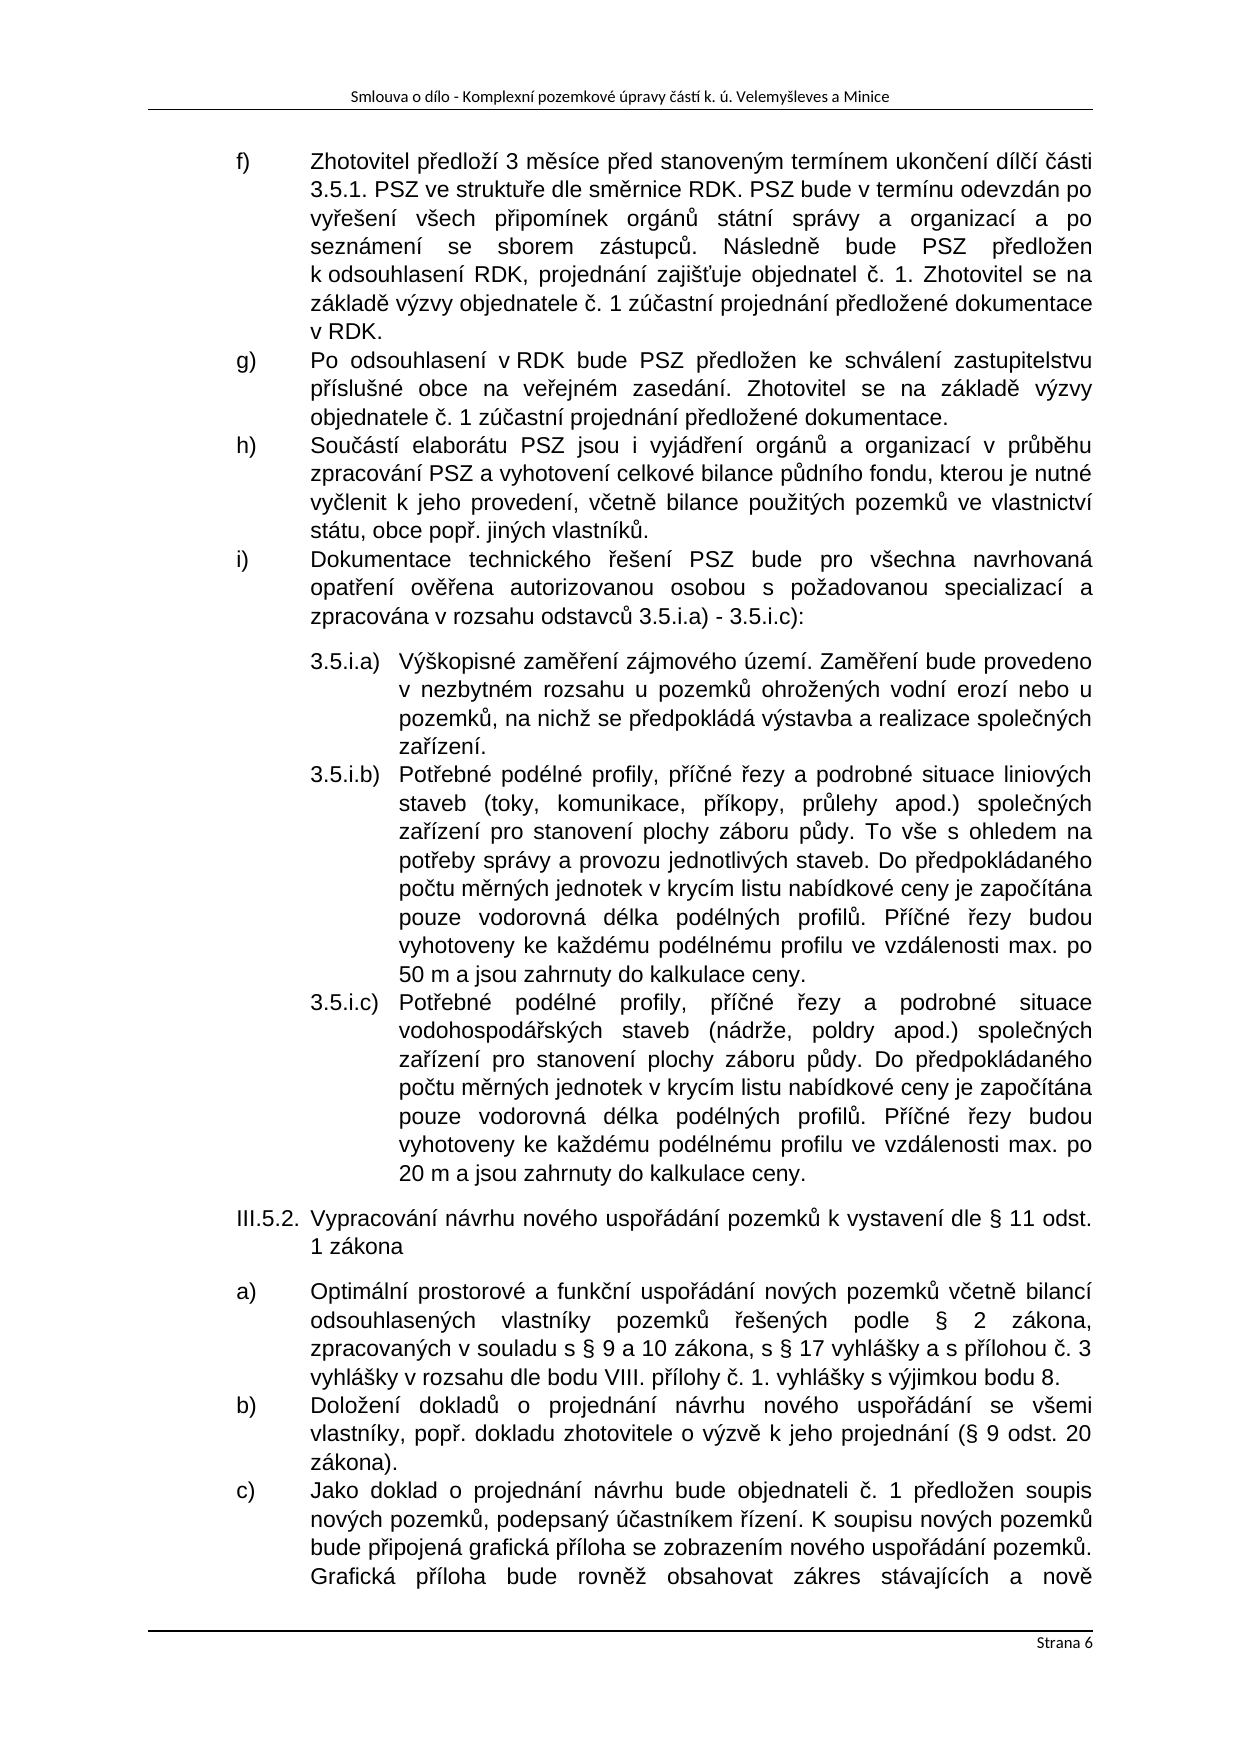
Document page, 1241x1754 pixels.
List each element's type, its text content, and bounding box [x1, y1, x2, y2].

text Doložení dokladů o projednání návrhu nového uspořádání se všemi vlastníky, popř. dokladu zhotovitele o výzvě k jeho projednání (§ 9 odst. 20 zákona). [236, 1392, 1093, 1475]
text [236, 1477, 1093, 1589]
list 3.5.i.a) Výškopisné zaměření zájmového území. Zaměření bude provedeno v nezbytném rozsahu u pozemků ohrožených vodní erozí nebo u pozemků, na nichž se předpokládá výstavba a realizace společných zařízení. [310, 648, 1093, 759]
list 3.5.i.b) Potřebné podélné profily, příčné řezy a podrobné situace liniových staveb (toky, komunikace, příkopy, průlehy apod.) společných zařízení pro stanovení plochy záboru půdy. To vše s ohledem na potřeby správy a provozu jednotlivých staveb. Do předpokládaného počtu měrných jednotek v krycím listu nabídkové ceny je započítána pouze vodorovná délka podélných profilů. Příčné řezy budou vyhotoveny ke každému podélnému profilu ve vzdálenosti max. po 50 m a jsou zahrnuty do kalkulace ceny. [310, 761, 1093, 987]
text Zhotovitel předloží 3 měsíce před stanoveným termínem ukončení dílčí části 3.5.1. PSZ ve struktuře dle směrnice RDK. PSZ bude v termínu odevzdán po vyřešení všech připomínek orgánů státní správy a organizací a po seznámení se sborem zástupců. Následně bude PSZ předložen k odsouhlasení RDK, projednání zajišťuje objednatel č. 1. Zhotovitel se na základě výzvy objednatele č. 1 zúčastní projednání předložené dokumentace v RDK. [236, 148, 1093, 344]
text Součástí elaborátu PSZ jsou i vyjádření orgánů a organizací v průběhu zpracování PSZ a vyhotovení celkové bilance půdního fondu, kterou je nutné vyčlenit k jeho provedení, včetně bilance použitých pozemků ve vlastnictví státu, obce popř. jiných vlastníků. [236, 432, 1093, 544]
list 3.5.i.c) Potřebné podélné profily, příčné řezy a podrobné situace vodohospodářských staveb (nádrže, poldry apod.) společných zařízení pro stanovení plochy záboru půdy. Do předpokládaného počtu měrných jednotek v krycím listu nabídkové ceny je započítána pouze vodorovná délka podélných profilů. Příčné řezy budou vyhotoveny ke každému podélnému profilu ve vzdálenosti max. po 20 m a jsou zahrnuty do kalkulace ceny. [310, 989, 1093, 1186]
text Optimální prostorové a funkční uspořádání nových pozemků včetně bilancí odsouhlasených vlastníky pozemků řešených podle § 2 zákona, zpracovaných v souladu s § 9 a 10 zákona, s § 17 vyhlášky a s přílohou č. 3 vyhlášky v rozsahu dle bodu VIII. přílohy č. 1. vyhlášky s výjimkou bodu 8. [236, 1278, 1093, 1390]
text Dokumentace technického řešení PSZ bude pro všechna navrhovaná opatření ověřena autorizovanou osobou s požadovanou specializací a zpracována v rozsahu odstavců 3.5.i.a) - 3.5.i.c): [236, 546, 1093, 629]
text Po odsouhlasení v RDK bude PSZ předložen ke schválení zastupitelstvu příslušné obce na veřejném zasedání. Zhotovitel se na základě výzvy objednatele č. 1 zúčastní projednání předložené dokumentace. [236, 347, 1093, 430]
text Vypracování návrhu nového uspořádání pozemků k vystavení dle § 11 odst. 1 zákona [236, 1205, 1093, 1259]
